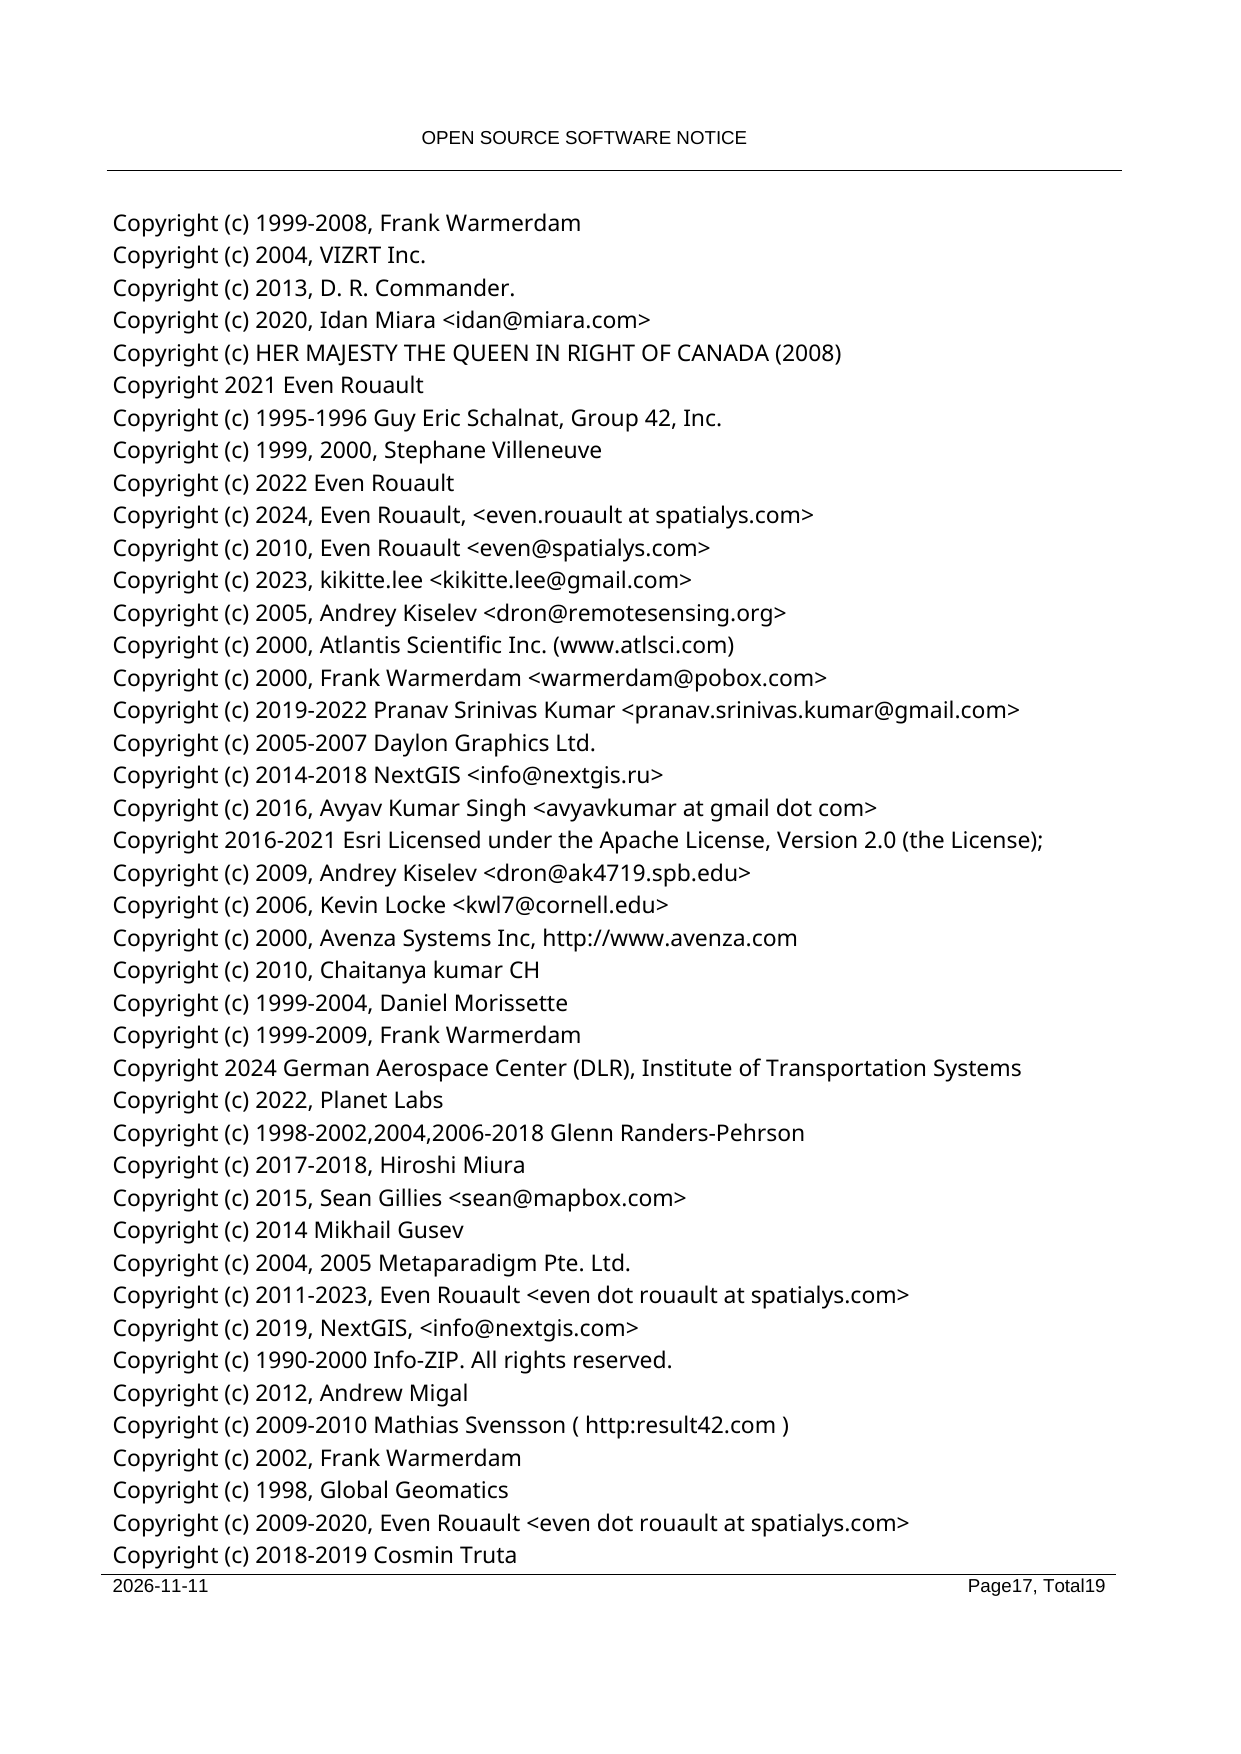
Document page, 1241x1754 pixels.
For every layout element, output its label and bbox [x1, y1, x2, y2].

text [112, 206, 1128, 1571]
